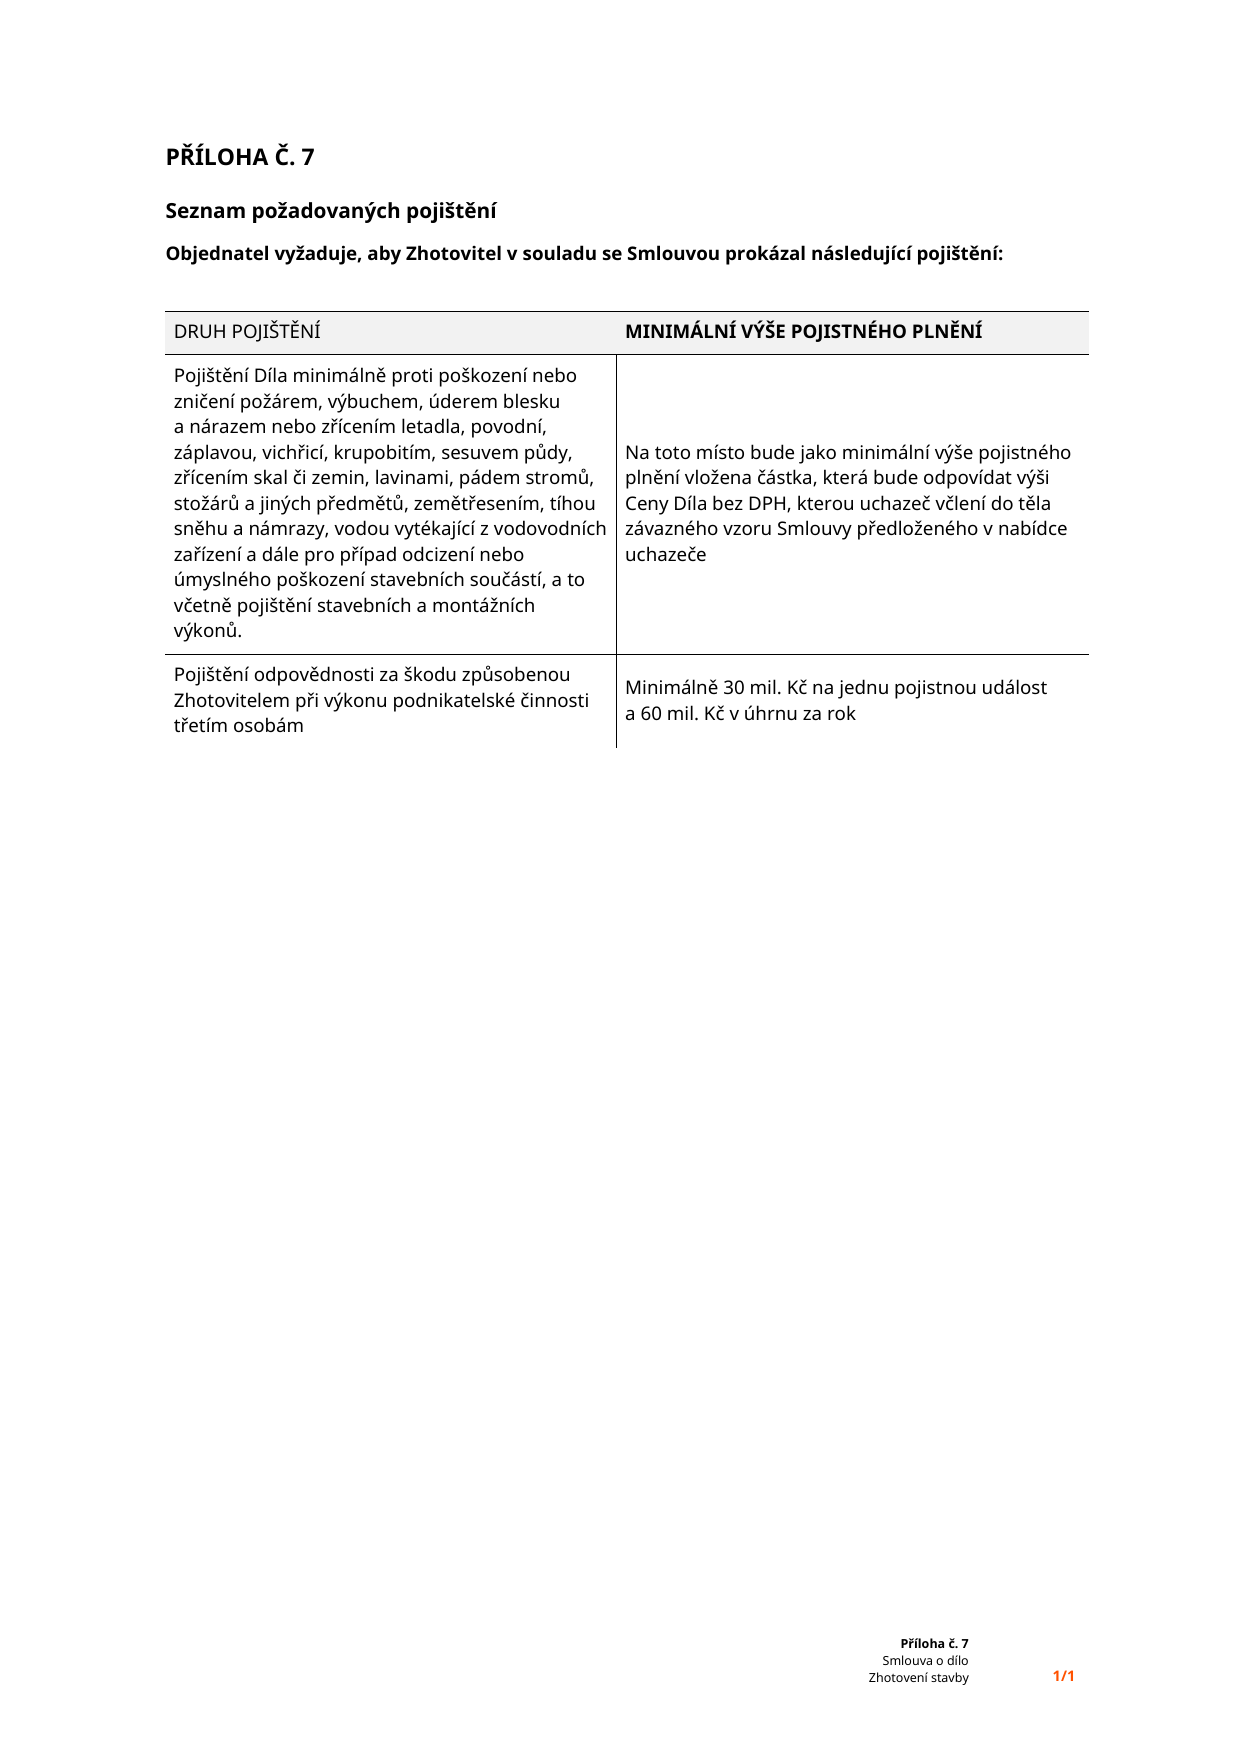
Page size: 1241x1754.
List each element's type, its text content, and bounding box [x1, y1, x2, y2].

text Seznam požadovaných pojištění [165, 197, 1075, 225]
table_cell Na toto místo bude jako minimální výše pojistného plnění vložena částka, která bude odpovídat výši Ceny Díla bez DPH, kterou uchazeč včlení do těla závazného vzoru Smlouvy předloženého v nabídce uchazeče [617, 355, 1089, 653]
text Objednatel vyžaduje, aby Zhotovitel v souladu se Smlouvou prokázal následující pojištění: [165, 240, 1075, 266]
table_header DRUH POJIŠTĚNÍ [165, 312, 617, 354]
text Příloha č. 7 [165, 141, 1075, 173]
table_header MINIMÁLNÍ VÝŠE POJISTNÉHO PLNĚNÍ [617, 312, 1089, 354]
table_cell Minimálně 30 mil. Kč na jednu pojistnou událost a 60 mil. Kč v úhrnu za rok [617, 655, 1089, 748]
table_cell Pojištění Díla minimálně proti poškození nebo zničení požárem, výbuchem, úderem blesku a nárazem nebo zřícením letadla, povodní, záplavou, vichřicí, krupobitím, sesuvem půdy, zřícením skal či zemin, lavinami, pádem stromů, stožárů a jiných předmětů, zemětřesením, tíhou sněhu a námrazy, vodou vytékající z vodovodních zařízení a dále pro případ odcizení nebo úmyslného poškození stavebních součástí, a to včetně pojištění stavebních a montážních výkonů. [165, 355, 616, 653]
table_cell Pojištění odpovědnosti za škodu způsobenou Zhotovitelem při výkonu podnikatelské činnosti třetím osobám [165, 655, 616, 748]
